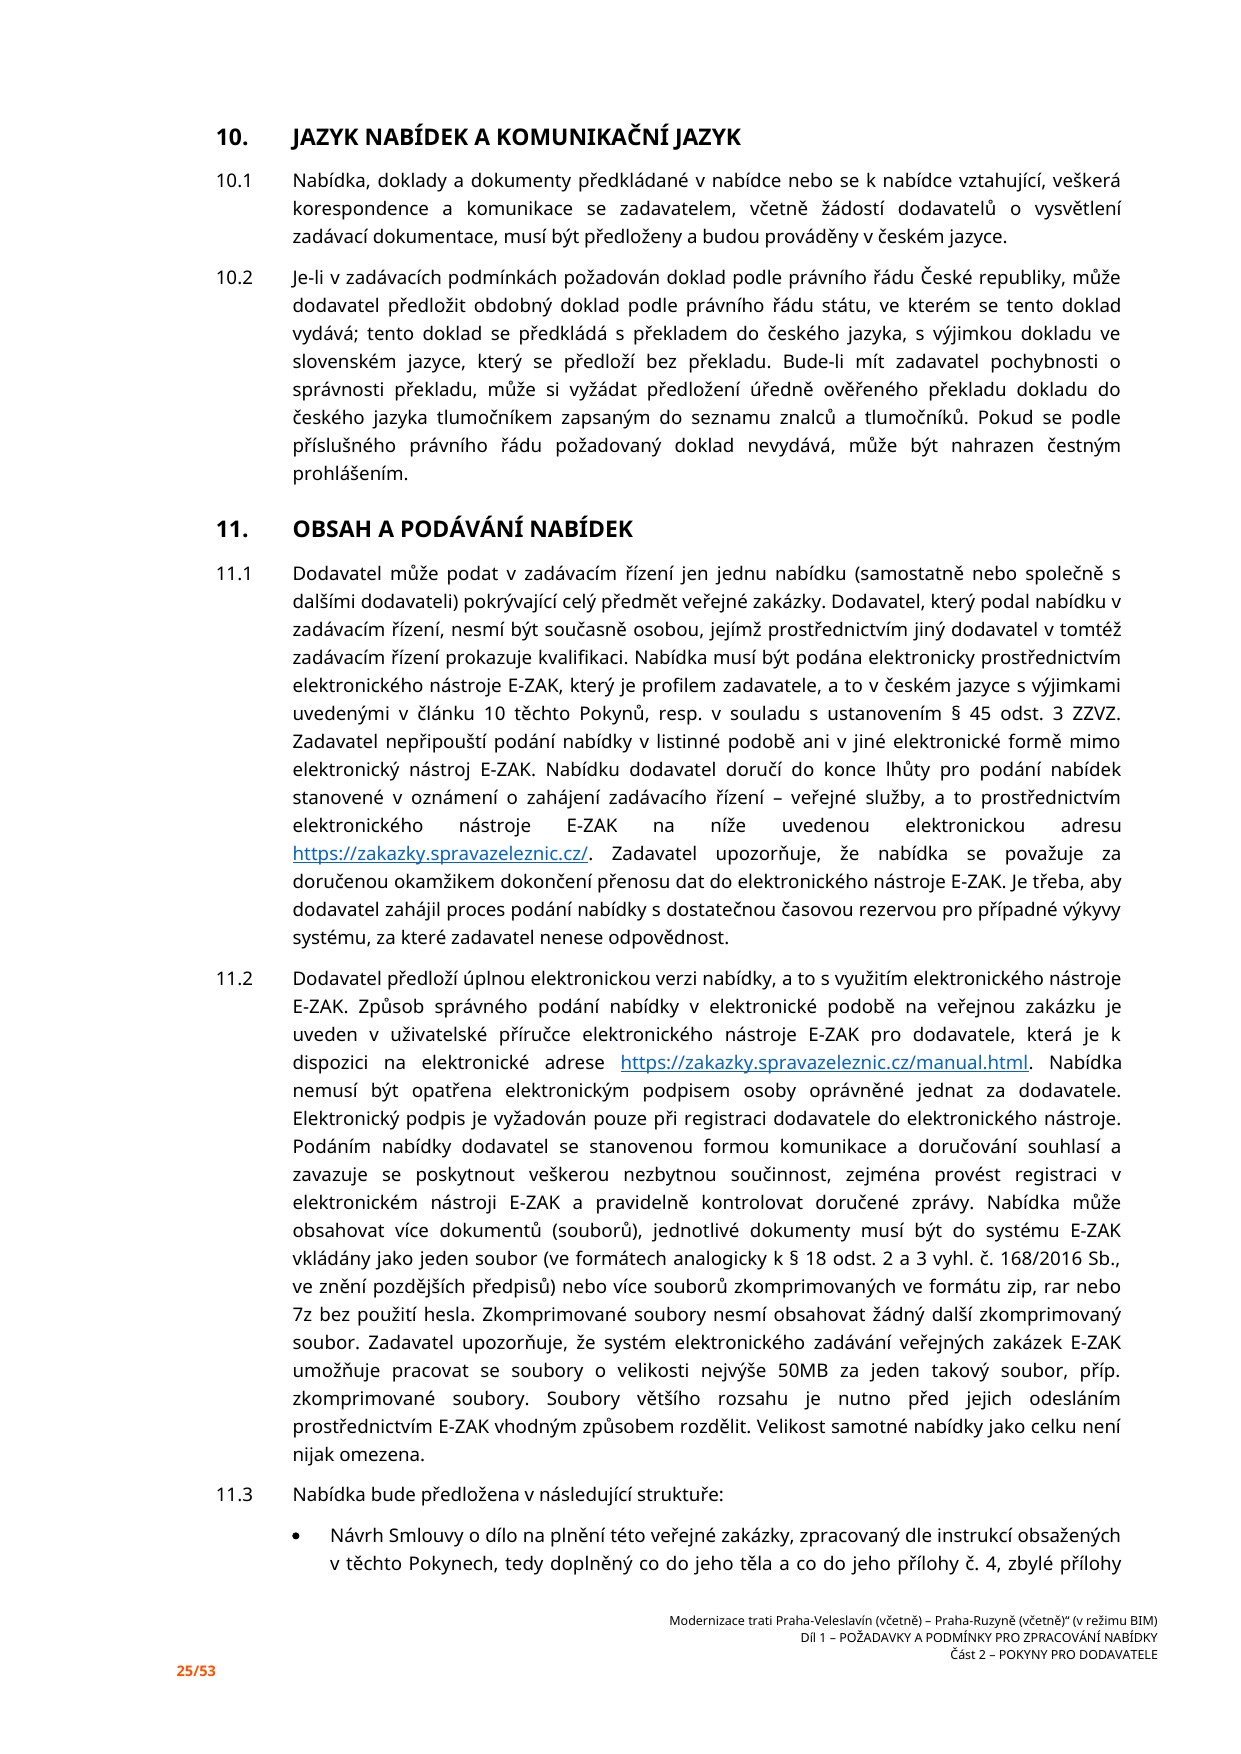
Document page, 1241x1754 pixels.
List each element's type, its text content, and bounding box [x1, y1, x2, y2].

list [292, 1522, 1122, 1576]
text OBSAH a PODÁVÁNÍ NABÍDEK [216, 513, 1122, 544]
text JAZYK NABÍDEK A KOMUNIKAČNÍ JAZYK [216, 121, 1122, 152]
text Dodavatel předloží úplnou elektronickou verzi nabídky, a to s využitím elektronického nástroje E-ZAK. Způsob správného podání nabídky v elektronické podobě na veřejnou zakázku je uveden v uživatelské příručce elektronického nástroje E-ZAK pro dodavatele, která je k dispozici na elektronické adrese https://zakazky.spravazeleznic.cz/manual.html. Nabídka nemusí být opatřena elektronickým podpisem osoby oprávněné jednat za dodavatele. Elektronický podpis je vyžadován pouze při registraci dodavatele do elektronického nástroje. Podáním nabídky dodavatel se stanovenou formou komunikace a doručování souhlasí a zavazuje se poskytnout veškerou nezbytnou součinnost, zejména provést registraci v elektronickém nástroji E-ZAK a pravidelně kontrolovat doručené zprávy. Nabídka může obsahovat více dokumentů (souborů), jednotlivé dokumenty musí být do systému E-ZAK vkládány jako jeden soubor (ve formátech analogicky k § 18 odst. 2 a 3 vyhl. č. 168/2016 Sb., ve znění pozdějších předpisů) nebo více souborů zkomprimovaných ve formátu zip, rar nebo 7z bez použití hesla. Zkomprimované soubory nesmí obsahovat žádný další zkomprimovaný soubor. Zadavatel upozorňuje, že systém elektronického zadávání veřejných zakázek E-ZAK umožňuje pracovat se soubory o velikosti nejvýše 50MB za jeden takový soubor, příp. zkomprimované soubory. Soubory většího rozsahu je nutno před jejich odesláním prostřednictvím E-ZAK vhodným způsobem rozdělit. Velikost samotné nabídky jako celku není nijak omezena. [216, 965, 1122, 1467]
text Nabídka bude předložena v následující struktuře: [216, 1482, 1122, 1507]
text Nabídka, doklady a dokumenty předkládané v nabídce nebo se k nabídce vztahující, veškerá korespondence a komunikace se zadavatelem, včetně žádostí dodavatelů o vysvětlení zadávací dokumentace, musí být předloženy a budou prováděny v českém jazyce. [216, 167, 1122, 249]
text Je-li v zadávacích podmínkách požadován doklad podle právního řádu České republiky, může dodavatel předložit obdobný doklad podle právního řádu státu, ve kterém se tento doklad vydává; tento doklad se předkládá s překladem do českého jazyka, s výjimkou dokladu ve slovenském jazyce, který se předloží bez překladu. Bude-li mít zadavatel pochybnosti o správnosti překladu, může si vyžádat předložení úředně ověřeného překladu dokladu do českého jazyka tlumočníkem zapsaným do seznamu znalců a tlumočníků. Pokud se podle příslušného právního řádu požadovaný doklad nevydává, může být nahrazen čestným prohlášením. [216, 264, 1122, 486]
text Dodavatel může podat v zadávacím řízení jen jednu nabídku (samostatně nebo společně s dalšími dodavateli) pokrývající celý předmět veřejné zakázky. Dodavatel, který podal nabídku v zadávacím řízení, nesmí být současně osobou, jejímž prostřednictvím jiný dodavatel v tomtéž zadávacím řízení prokazuje kvalifikaci. Nabídka musí být podána elektronicky prostřednictvím elektronického nástroje E-ZAK, který je profilem zadavatele, a to v českém jazyce s výjimkami uvedenými v článku 10 těchto Pokynů, resp. v souladu s ustanovením § 45 odst. 3 ZZVZ. Zadavatel nepřipouští podání nabídky v listinné podobě ani v jiné elektronické formě mimo elektronický nástroj E-ZAK. Nabídku dodavatel doručí do konce lhůty pro podání nabídek stanovené v oznámení o zahájení zadávacího řízení – veřejné služby, a to prostřednictvím elektronického nástroje E-ZAK na níže uvedenou elektronickou adresu https://zakazky.spravazeleznic.cz/. Zadavatel upozorňuje, že nabídka se považuje za doručenou okamžikem dokončení přenosu dat do elektronického nástroje E-ZAK. Je třeba, aby dodavatel zahájil proces podání nabídky s dostatečnou časovou rezervou pro případné výkyvy systému, za které zadavatel nenese odpovědnost. [216, 560, 1122, 950]
